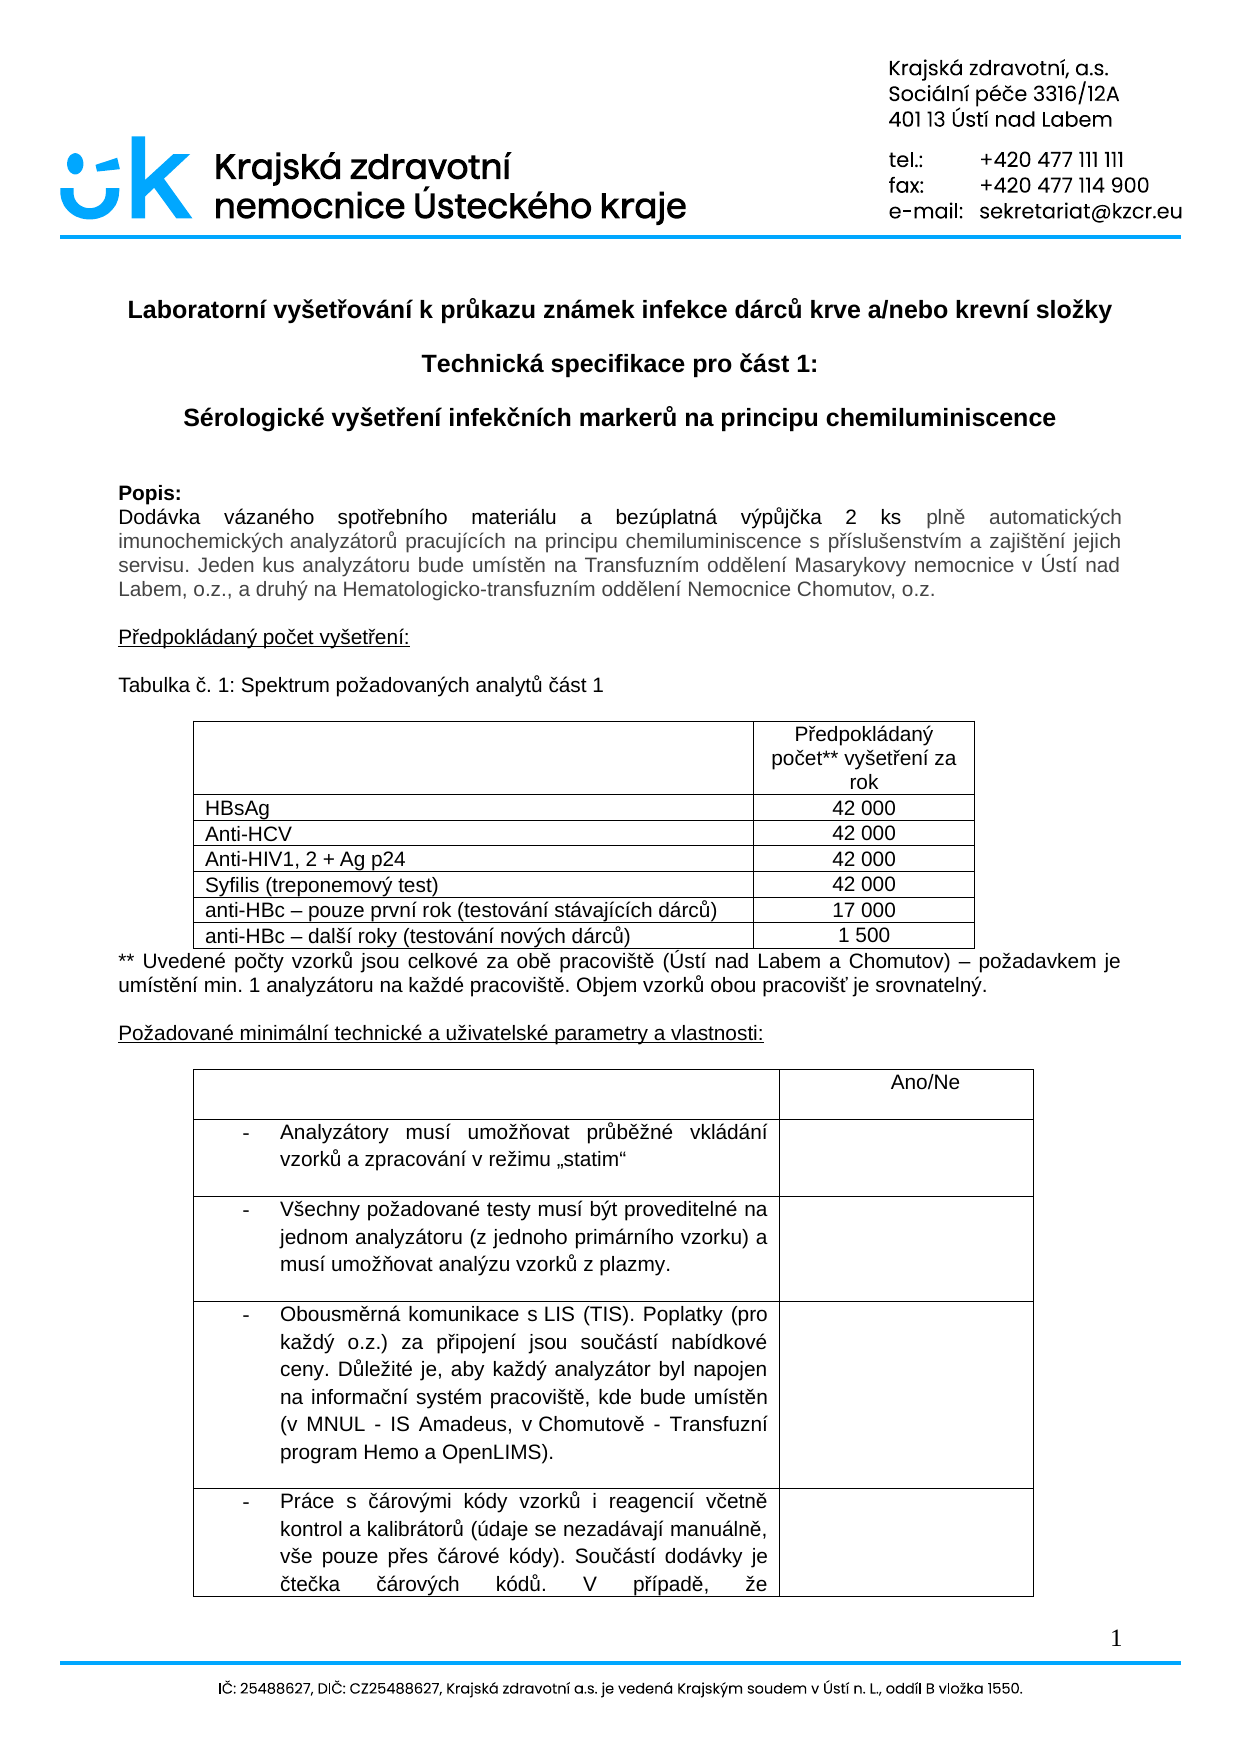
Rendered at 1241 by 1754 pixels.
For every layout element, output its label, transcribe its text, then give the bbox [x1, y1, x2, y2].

table_cell 17 000 [754, 898, 974, 922]
table_cell anti-HBc – pouze první rok (testování stávajících dárců) [194, 898, 753, 922]
text Požadované minimální technické a uživatelské parametry a vlastnosti: [118, 1021, 1122, 1045]
table_header Ano/Ne [780, 1070, 1033, 1118]
table_cell 42 000 [754, 795, 974, 820]
text Tabulka č. 1: Spektrum požadovaných analytů část 1 [118, 673, 1122, 697]
text Popis: [118, 481, 1122, 505]
table_header [194, 722, 753, 794]
table_cell 42 000 [754, 846, 974, 871]
table_cell [780, 1120, 1033, 1196]
table_cell 42 000 [754, 821, 974, 845]
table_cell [194, 1489, 779, 1596]
table_header [194, 1070, 779, 1118]
table_cell Anti-HCV [194, 821, 753, 845]
table_cell HBsAg [194, 795, 753, 820]
text Dodávka vázaného spotřebního materiálu a bezúplatná výpůjčka 2 ks plně automatických imunochemických analyzátorů pracujících na principu chemiluminiscence s příslušenstvím a zajištění jejich servisu. Jeden kus analyzátoru bude umístěn na Transfuzním oddělení Masarykovy nemocnice v Ústí nad Labem, o.z., a druhý na Hematologicko-transfuzním oddělení Nemocnice Chomutov, o.z. [118, 505, 1122, 601]
table_cell [780, 1489, 1033, 1596]
table_cell [780, 1302, 1033, 1488]
table_cell Všechny požadované testy musí být proveditelné na jednom analyzátoru (z jednoho primárního vzorku) a musí umožňovat analýzu vzorků z plazmy. [194, 1197, 779, 1301]
table_cell Obousměrná komunikace s LIS (TIS). Poplatky (pro každý o.z.) za připojení jsou součástí nabídkové ceny. Důležité je, aby každý analyzátor byl napojen na informační systém pracoviště, kde bude umístěn (v MNUL - IS Amadeus, v Chomutově - Transfuzní program Hemo a OpenLIMS). [194, 1302, 779, 1488]
text Předpokládaný počet vyšetření: [118, 625, 1122, 649]
table_cell 1 500 [754, 923, 974, 948]
table_cell Analyzátory musí umožňovat průběžné vkládání vzorků a zpracování v režimu „statim“ [194, 1120, 779, 1196]
table_cell anti-HBc – další roky (testování nových dárců) [194, 923, 753, 948]
text ** Uvedené počty vzorků jsou celkové za obě pracoviště (Ústí nad Labem a Chomutov) – požadavkem je umístění min. 1 analyzátoru na každé pracoviště. Objem vzorků obou pracovišť je srovnatelný. [118, 949, 1122, 997]
text Laboratorní vyšetřování k průkazu známek infekce dárců krve a/nebo krevní složky [118, 295, 1122, 324]
text Technická specifikace pro část 1: [118, 349, 1122, 378]
text Sérologické vyšetření infekčních markerů na principu chemiluminiscence [118, 403, 1122, 432]
table_cell [780, 1197, 1033, 1301]
table_cell 42 000 [754, 872, 974, 897]
table_cell Anti-HIV1, 2 + Ag p24 [194, 846, 753, 871]
table_header Předpokládaný počet** vyšetření za rok [754, 722, 974, 794]
table_cell Syfilis (treponemový test) [194, 872, 753, 897]
